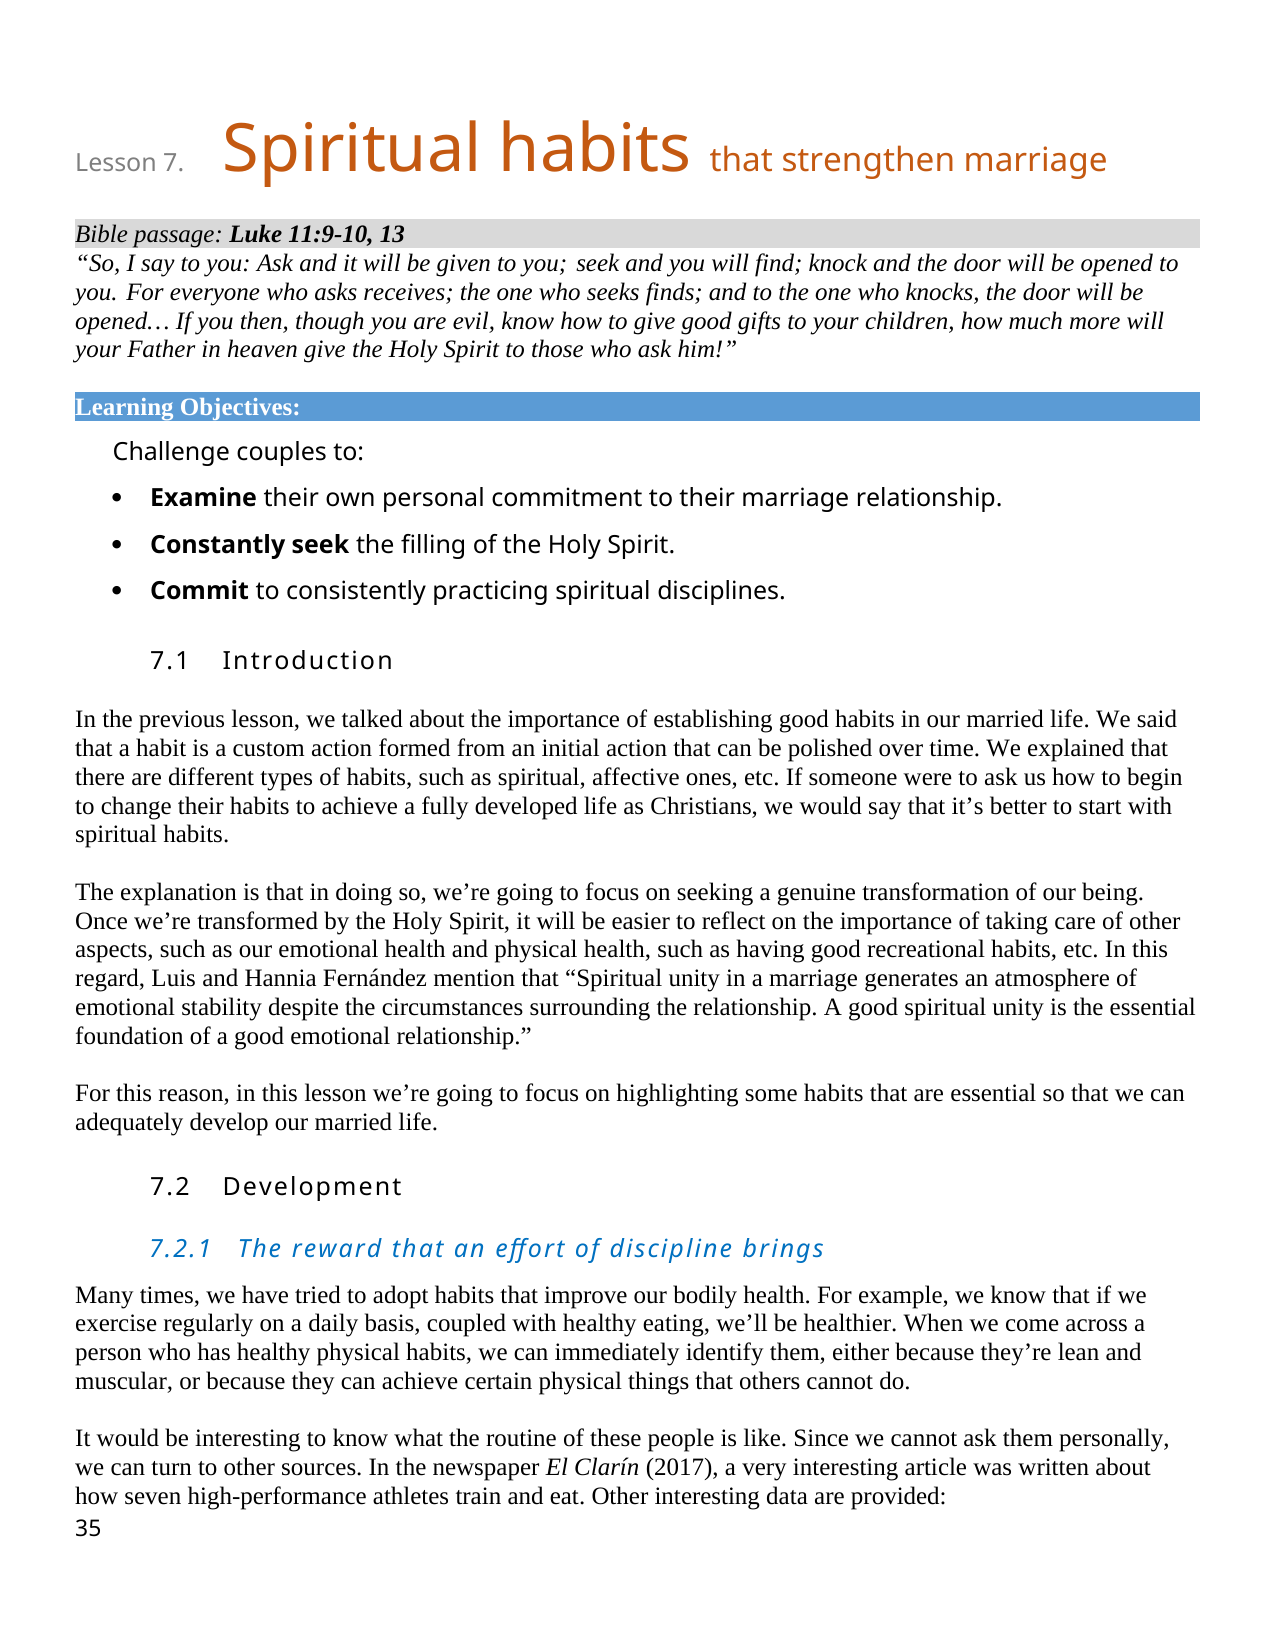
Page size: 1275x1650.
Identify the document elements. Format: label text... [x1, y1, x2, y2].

text For this reason, in this lesson we’re going to focus on highlighting some habits that are essential so that we can adequately develop our married life. [75, 1078, 1200, 1136]
text Challenge couples to: [112, 433, 1200, 467]
text Many times, we have tried to adopt habits that improve our bodily health. For example, we know that if we exercise regularly on a daily basis, coupled with healthy eating, we’ll be healthier. When we come across a person who has healthy physical habits, we can immediately identify them, either because they’re lean and muscular, or because they can achieve certain physical things that others cannot do. [75, 1280, 1200, 1395]
text Learning Objectives: [75, 392, 1200, 421]
subtitle Lesson 7. Spiritual habits that strengthen marriage [75, 100, 1200, 191]
list Examine their own personal commitment to their marriage relationship. [112, 480, 1200, 514]
text In the previous lesson, we talked about the importance of establishing good habits in our married life. We said that a habit is a custom action formed from an initial action that can be polished over time. We explained that there are different types of habits, such as spiritual, affective ones, etc. If someone were to ask us how to begin to change their habits to achieve a fully developed life as Christians, we would say that it’s better to start with spiritual habits. [75, 704, 1200, 848]
text “So, I say to you: Ask and it will be given to you; seek and you will find; knock and the door will be opened to you. For everyone who asks receives; the one who seeks finds; and to the one who knocks, the door will be opened… If you then, though you are evil, know how to give good gifts to your children, how much more will your Father in heaven give the Holy Spirit to those who ask him!” [75, 248, 1200, 363]
text Bible passage: Luke 11:9-10, 13 [75, 219, 1200, 248]
subtitle 7.2 Development [150, 1169, 1200, 1203]
text The explanation is that in doing so, we’re going to focus on seeking a genuine transformation of our being. Once we’re transformed by the Holy Spirit, it will be easier to reflect on the importance of taking care of other aspects, such as our emotional health and physical health, such as having good recreational habits, etc. In this regard, Luis and Hannia Fernández mention that “Spiritual unity in a marriage generates an atmosphere of emotional stability despite the circumstances surrounding the relationship. A good spiritual unity is the essential foundation of a good emotional relationship.” [75, 877, 1200, 1049]
list Commit to consistently practicing spiritual disciplines. [112, 573, 1200, 607]
subtitle 7.1 Introduction [150, 643, 1200, 677]
list Constantly seek the filling of the Holy Spirit. [112, 526, 1200, 561]
subtitle 7.2.1 The reward that an effort of discipline brings [149, 1230, 1200, 1264]
text It would be interesting to know what the routine of these people is like. Since we cannot ask them personally, we can turn to other sources. In the newspaper El Clarín (2017), a very interesting article was written about how seven high-performance athletes train and eat. Other interesting data are provided: [75, 1423, 1200, 1510]
